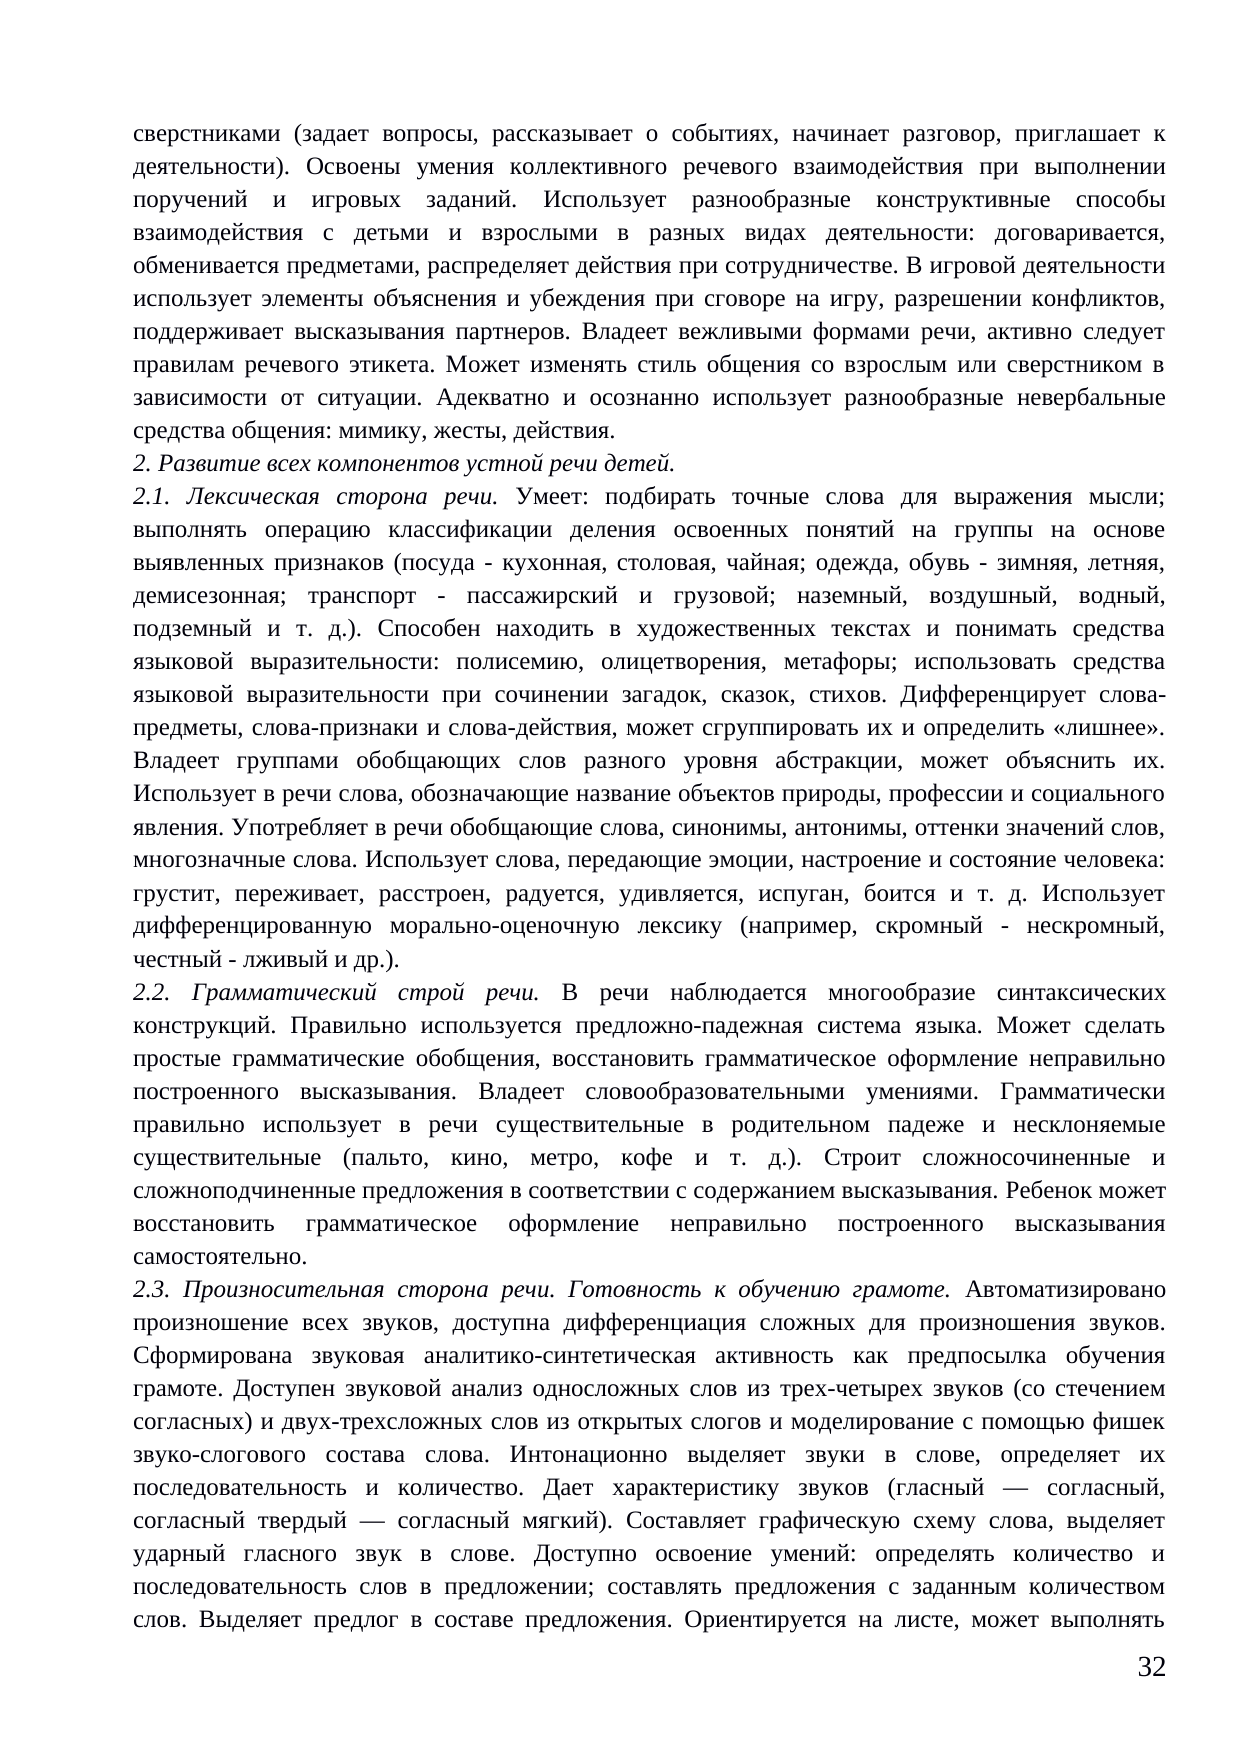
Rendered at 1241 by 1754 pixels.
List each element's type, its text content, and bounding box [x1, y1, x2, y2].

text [133, 1274, 1166, 1633]
text 2.2. Грамматический строй речи. В речи наблюдается многообразие синтаксических конструкций. Правильно используется предложно-падежная система языка. Может сделать простые грамматические обобщения, восстановить грамматическое оформление неправильно построенного высказывания. Владеет словообразовательными умениями. Грамматически правильно использует в речи существительные в родительном падеже и несклоняемые существительные (пальто, кино, метро, кофе и т. д.). Строит сложносочиненные и сложноподчиненные предложения в соответствии с содержанием высказывания. Ребенок может восстановить грамматическое оформление неправильно построенного высказывания самостоятельно. [133, 977, 1166, 1269]
text 2.1. Лексическая сторона речи. Умеет: подбирать точные слова для выражения мысли; выполнять операцию классификации деления освоенных понятий на группы на основе выявленных признаков (посуда - кухонная, столовая, чайная; одежда, обувь - зимняя, летняя, демисезонная; транспорт - пассажирский и грузовой; наземный, воздушный, водный, подземный и т. д.). Способен находить в художественных текстах и понимать средства языковой выразительности: полисемию, олицетворения, метафоры; использовать средства языковой выразительности при сочинении загадок, сказок, стихов. Дифференцирует слова-предметы, слова-признаки и слова-действия, может сгруппировать их и определить «лишнее». Владеет группами обобщающих слов разного уровня абстракции, может объяснить их. Использует в речи слова, обозначающие название объектов природы, профессии и социального явления. Употребляет в речи обобщающие слова, синонимы, антонимы, оттенки значений слов, многозначные слова. Использует слова, передающие эмоции, настроение и состояние человека: грустит, переживает, расстроен, радуется, удивляется, испуган, боится и т. д. Использует дифференцированную морально-оценочную лексику (например, скромный - нескромный, честный - лживый и др.). [133, 481, 1166, 972]
text 2. Развитие всех компонентов устной речи детей. [133, 448, 1166, 477]
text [133, 118, 1166, 444]
